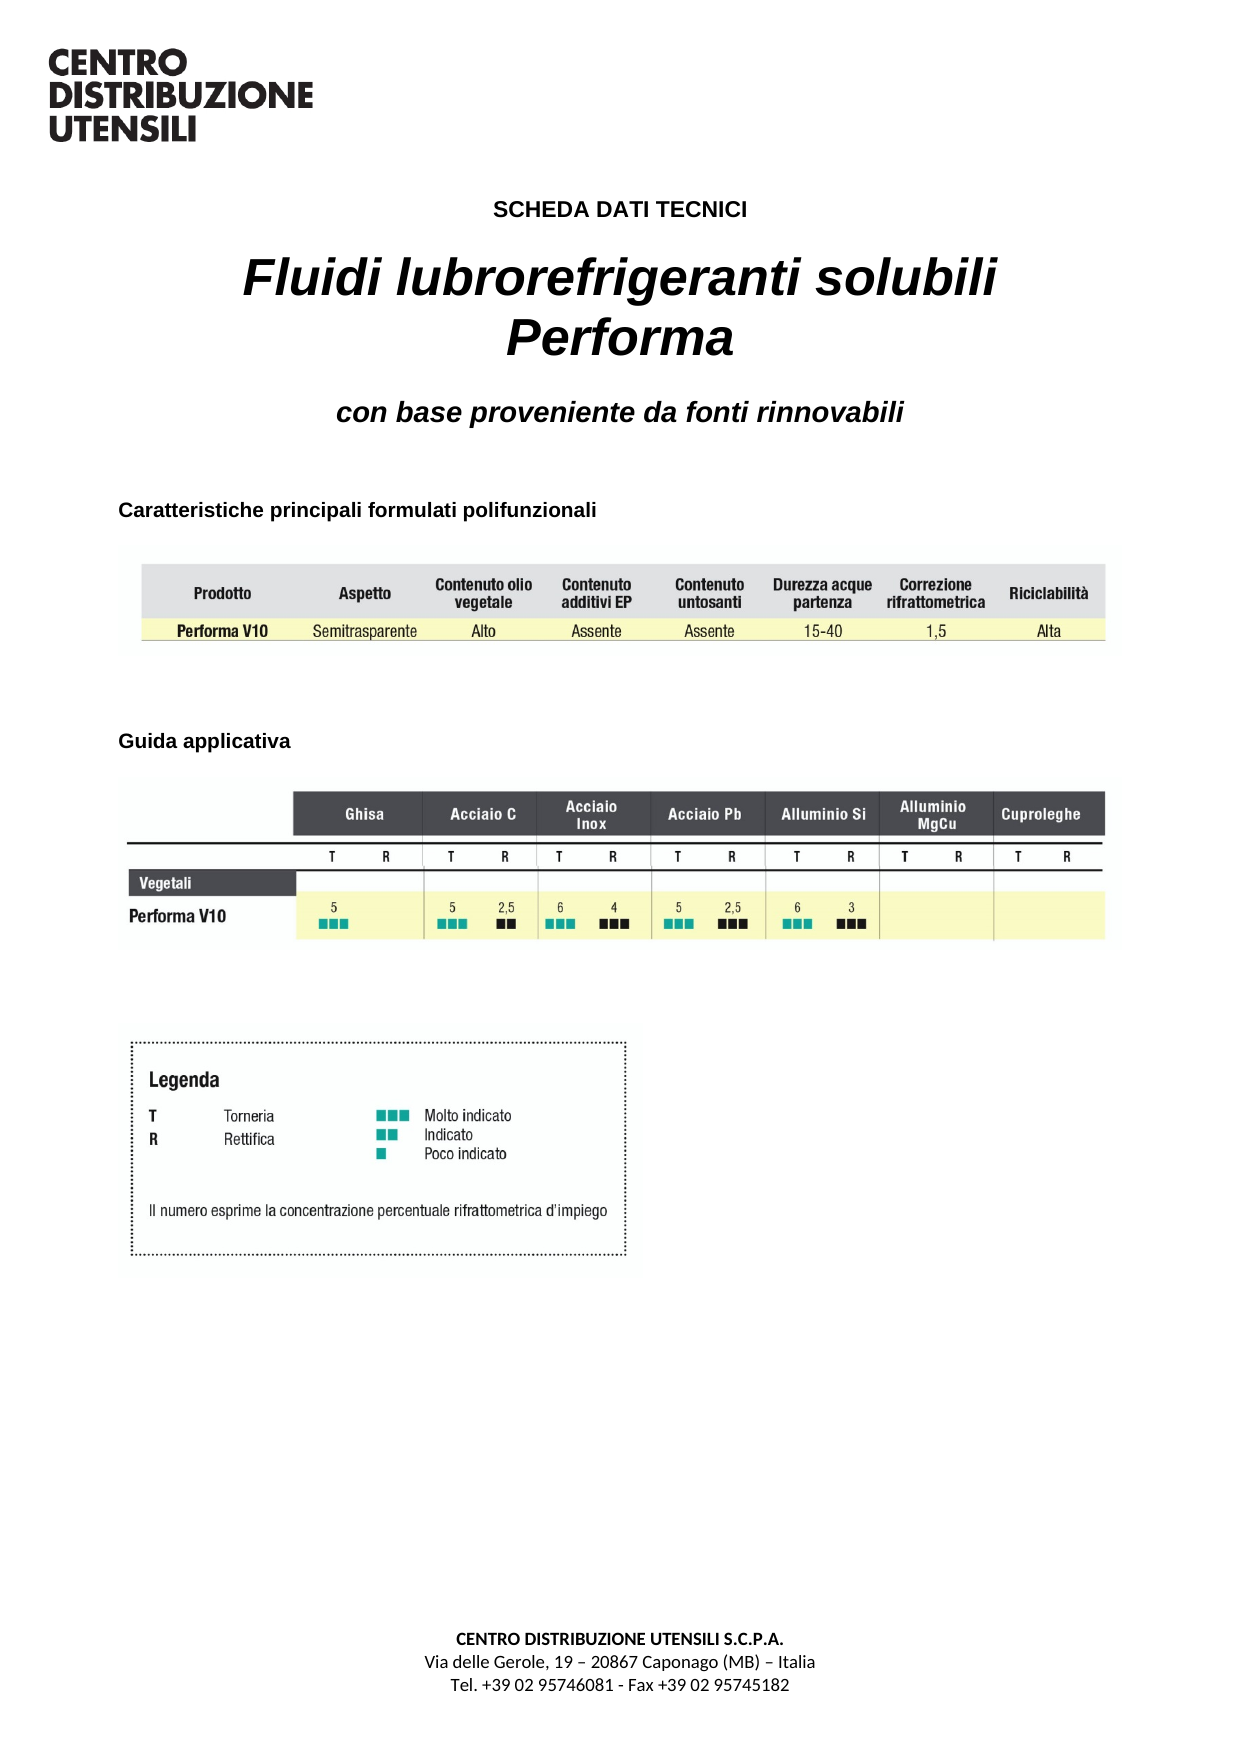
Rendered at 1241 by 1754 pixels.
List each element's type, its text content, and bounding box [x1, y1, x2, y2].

picture [48, 48, 313, 142]
picture [118, 1023, 644, 1278]
text Fluidi lubrorefrigeranti solubili [118, 247, 1122, 307]
picture [118, 545, 1123, 656]
picture [118, 777, 1123, 950]
text Caratteristiche principali formulati polifunzionali [118, 497, 1122, 521]
text Guida applicativa [118, 729, 1122, 753]
text Performa [118, 307, 1122, 395]
text SCHEDA DATI TECNICI [118, 196, 1122, 222]
text con base proveniente da fonti rinnovabili [118, 395, 1122, 428]
